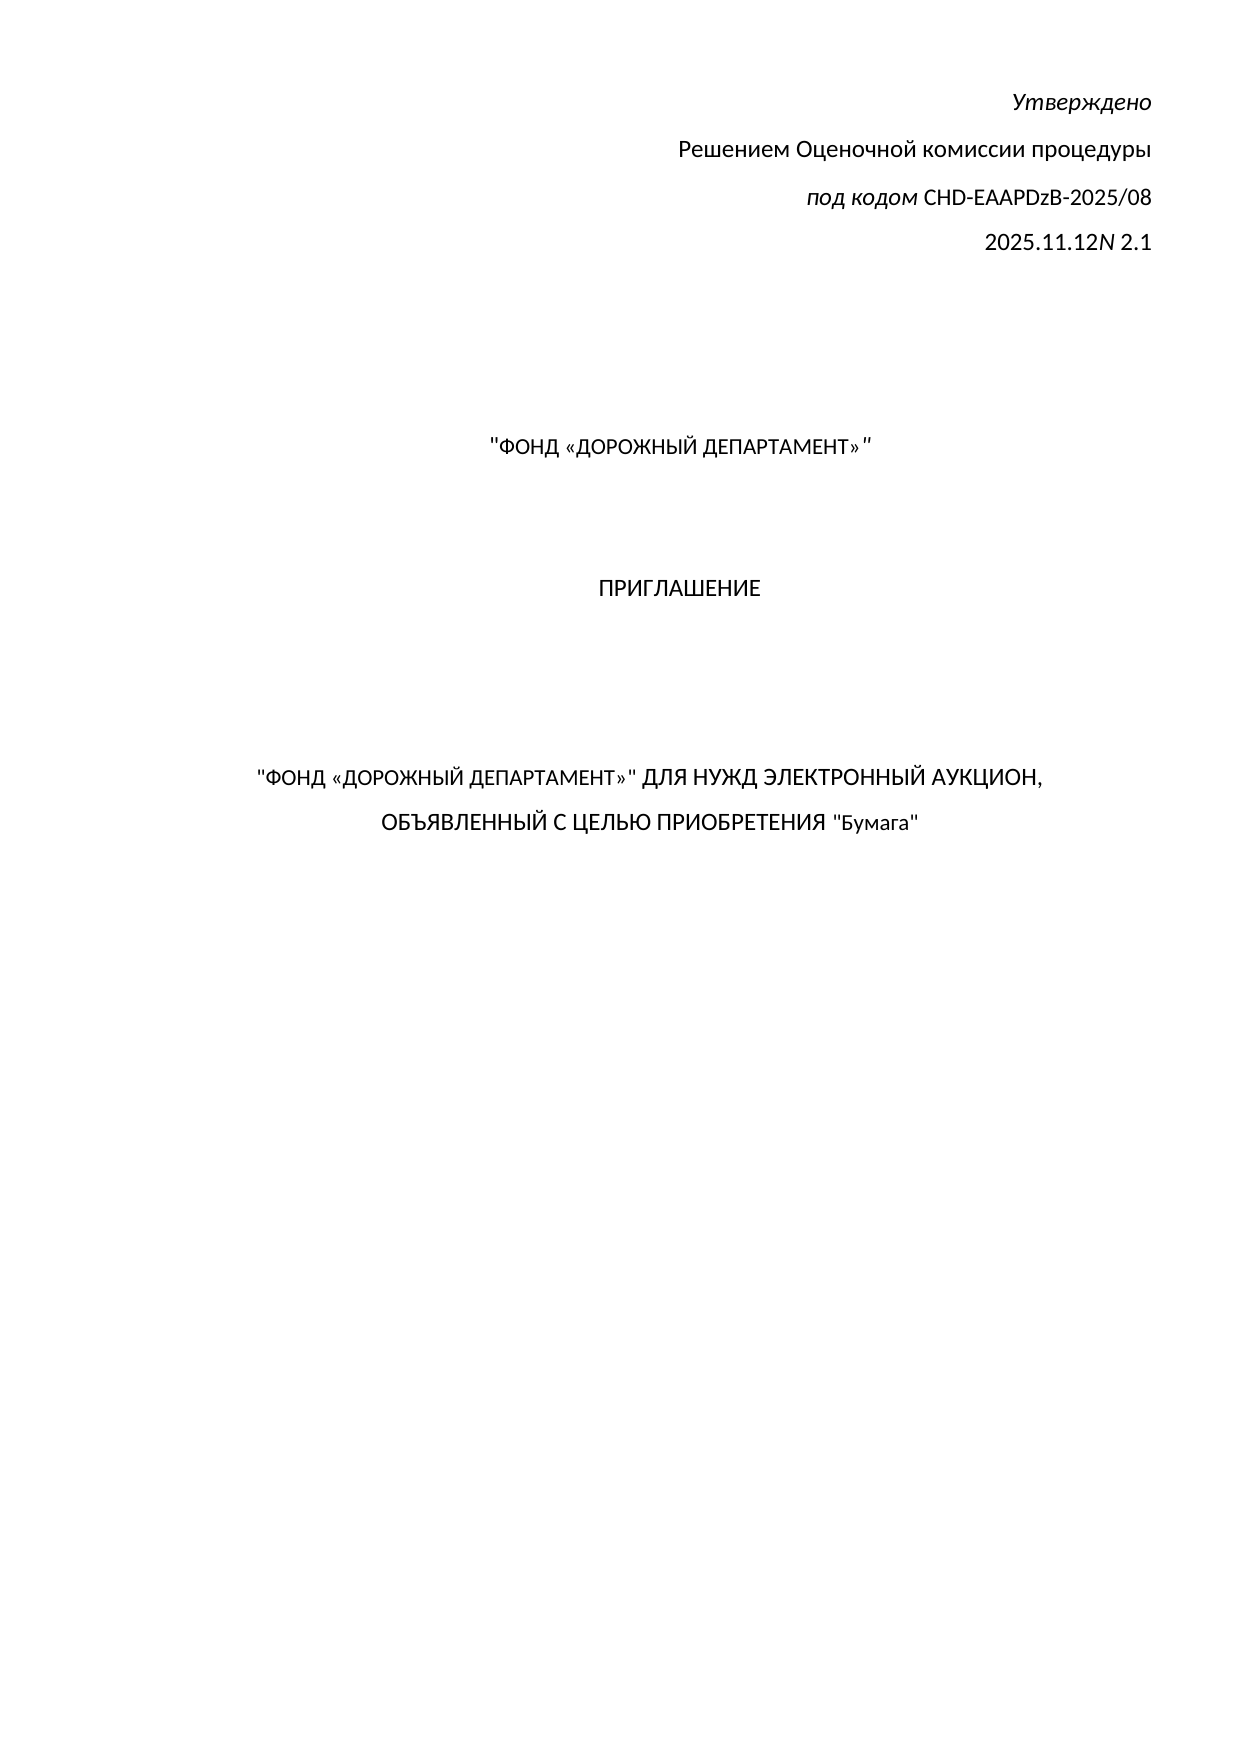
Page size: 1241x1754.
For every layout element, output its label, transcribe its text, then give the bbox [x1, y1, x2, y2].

text под кодом CHD-EAAPDzB-2025/08 2025.11.12 N 2.1 [148, 181, 1152, 257]
text Решением Оценочной комиссии процедуры [148, 134, 1152, 164]
text Утверждено [148, 86, 1152, 117]
text "ФОНД «ДОРОЖНЫЙ ДЕПАРТАМЕНТ»" ДЛЯ НУЖД ЭЛЕКТРОННЫЙ АУКЦИОН, [148, 761, 1152, 791]
text "ФОНД «ДОРОЖНЫЙ ДЕПАРТАМЕНТ»" [148, 431, 1152, 461]
text ПРИГЛАШЕНИЕ [148, 572, 1152, 603]
text ОБЪЯВЛЕННЫЙ С ЦЕЛЬЮ ПРИОБРЕТЕНИЯ "Бумага" [148, 807, 1152, 837]
